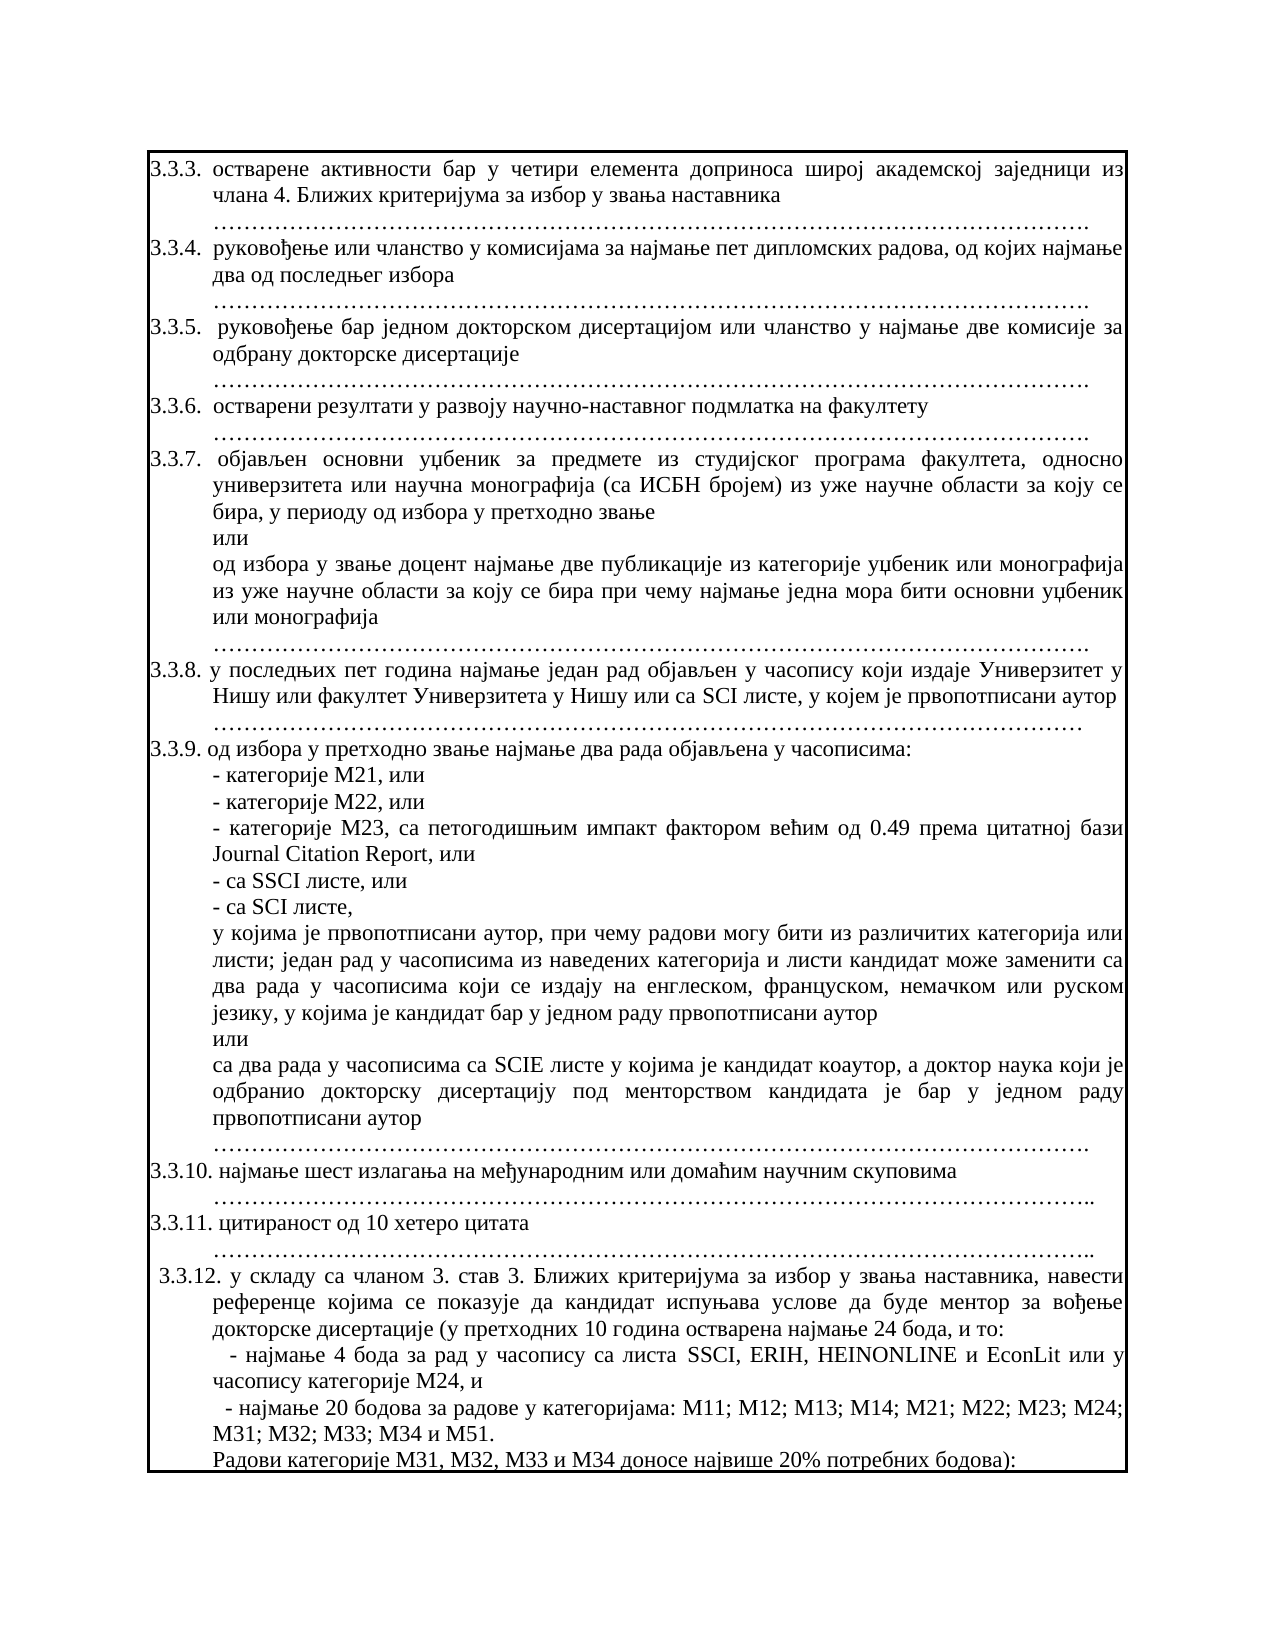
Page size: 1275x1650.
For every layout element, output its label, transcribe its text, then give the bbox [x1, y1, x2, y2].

text 3.3.12. у складу са чланом 3. став 3. Ближих критеријума за избор у звања наставника, навести референце којима се показује да кандидат испуњава услове да буде ментор за вођење докторске дисертације (у претходних 10 година остварена најмање 24 бода, и то: [150, 1262, 1125, 1341]
text ……………………………………………………………………………………………………. [150, 419, 1125, 445]
text 3.3.9. од избора у претходно звање најмање два рада објављена у часописима: [150, 735, 1125, 761]
text 3.3.3. остварене активности бар у четири елемента доприноса широј академској заједници из члана 4. Ближих критеријума за избор у звања наставника [150, 153, 1125, 208]
text 3.3.4. руковођење или чланство у комисијама за најмање пет дипломских радова, од којих најмање два од последњег избора [150, 234, 1125, 287]
text - најмање 4 бода за рад у часопису са листа SSCI, ERIH, HEINONLINE и EconLit или у часопису категорије M24, и [150, 1341, 1125, 1394]
text 3.3.8. у последњих пет година најмање један рад објављен у часопису који издаје Универзитет у Нишу или факултет Универзитета у Нишу или са SCI листе, у којем је првопотписани аутор [150, 656, 1125, 709]
text ……………………………………………………………………………………………………. [150, 287, 1125, 313]
text 3.3.5. руковођење бар једном докторском дисертацијом или чланство у најмање две комисије за одбрану докторске дисертације [150, 313, 1125, 366]
text 3.3.6. остварени резултати у развоју научно-наставног подмлатка на факултету [150, 392, 1125, 419]
text Радови категорије М31, М32, М33 и М34 доносе највише 20% потребних бодова): [150, 1447, 1125, 1470]
text …………………………………………………………………………………………………… [150, 709, 1125, 735]
text ……………………………………………………………………………………………………. [150, 208, 1125, 234]
text 3.3.10. најмање шест излагања на међународним или домаћим научним скуповима …………………………………………………………………………………………………….. [150, 1157, 1125, 1209]
text 3.3.7. објављен основни уџбеник за предмете из студијског програма факултета, односно универзитета или научна монографија (са ИСБН бројем) из уже научне области за коју се бира, у периоду од избора у претходно звање [150, 445, 1125, 524]
text - категорије М23, са петогодишњим импакт фактором већим од 0.49 према цитатној бази Journal Citation Report, или [150, 814, 1125, 867]
text ……………………………………………………………………………………………………. [150, 629, 1125, 656]
text у којима је првопотписани аутор, при чему радови могу бити из различитих категорија или листи; један рад у часописима из наведених категорија и листи кандидат може заменити са два рада у часописима који се издају на енглеском, француском, немачком или руском језику, у којима је кандидат бар у једном раду првопотписани аутор [150, 919, 1125, 1025]
text …………………………………………………………………………………………………….. [150, 1236, 1125, 1262]
text или [150, 524, 1125, 551]
text ……………………………………………………………………………………………………. [150, 1130, 1125, 1157]
text - категорије М21, или [150, 761, 1125, 788]
text - са SSCI листе, или [150, 867, 1125, 893]
text - најмање 20 бодова за радове у категоријама: M11; M12; M13; M14; M21; M22; M23; M24; M31; M32; M33; M34 и M51. [150, 1394, 1125, 1447]
text ……………………………………………………………………………………………………. [150, 366, 1125, 392]
text са два рада у часописима са SCIE листе у којима је кандидат коаутор, а доктор наука који је одбранио докторску дисертацију под менторством кандидата је бар у једном раду првопотписани аутор [150, 1051, 1125, 1130]
text 3.3.11. цитираност од 10 хетеро цитата [150, 1209, 1125, 1236]
text или [150, 1025, 1125, 1051]
text - категорије М22, или [150, 788, 1125, 814]
text - са SCI листе, [150, 893, 1125, 919]
text од избора у звање доцент најмање две публикације из категорије уџбеник или монографија из уже научне области за коју се бира при чему најмање једна мора бити основни уџбеник или монографија [150, 551, 1125, 629]
